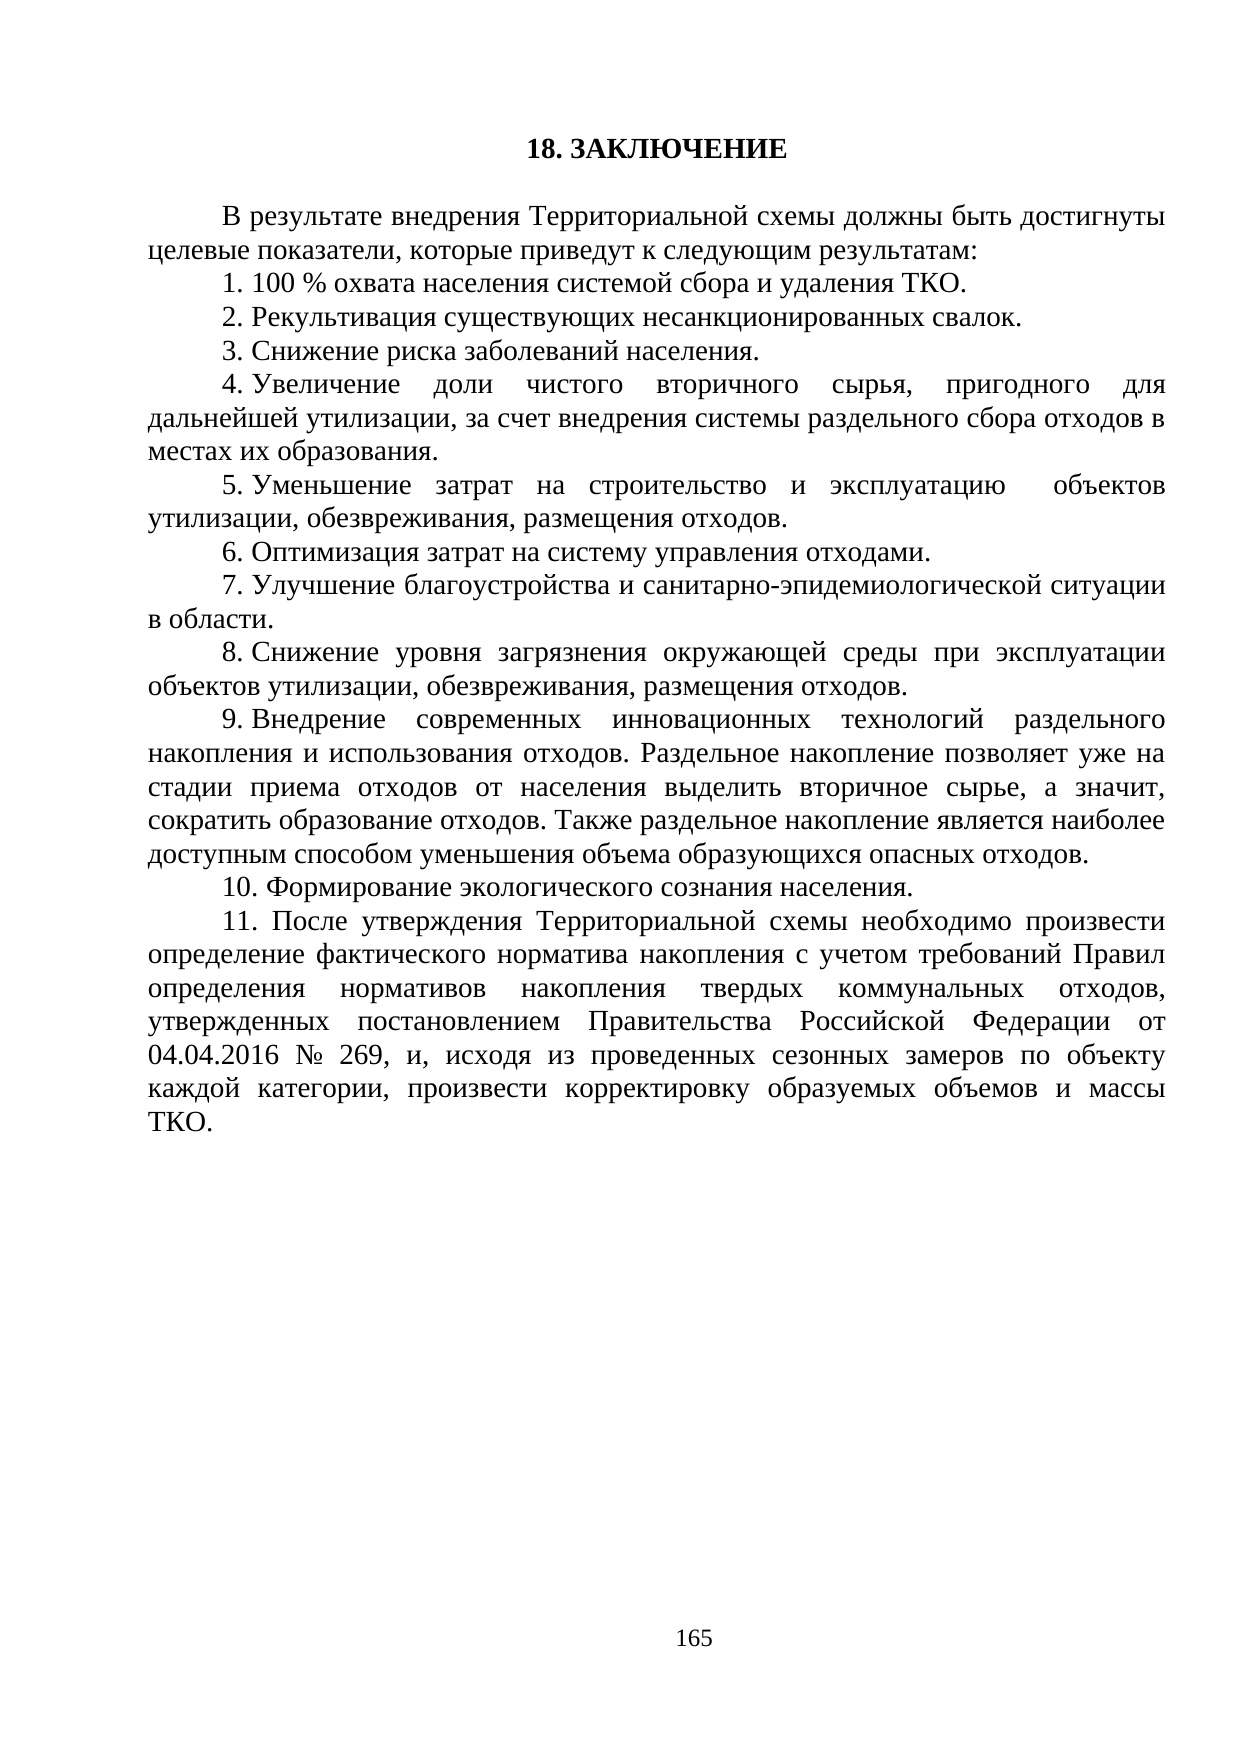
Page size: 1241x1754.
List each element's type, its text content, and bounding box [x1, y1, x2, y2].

list Рекультивация существующих несанкционированных свалок. [148, 299, 1166, 333]
list 100 % охвата населения системой сбора и удаления ТКО. [148, 266, 1166, 299]
list Оптимизация затрат на систему управления отходами. [148, 534, 1166, 567]
list Формирование экологического сознания населения. [222, 869, 1166, 903]
list Снижение уровня загрязнения окружающей среды при эксплуатации объектов утилизации, обезвреживания, размещения отходов. [148, 634, 1166, 702]
list Внедрение современных инновационных технологий раздельного накопления и использования отходов. Раздельное накопление позволяет уже на стадии приема отходов от населения выделить вторичное сырье, а значит, сократить образование отходов. Также раздельное накопление является наиболее доступным способом уменьшения объема образующихся опасных отходов. [148, 702, 1166, 869]
list Увеличение доли чистого вторичного сырья, пригодного для дальнейшей утилизации, за счет внедрения системы раздельного сбора отходов в местах их образования. [148, 366, 1166, 467]
text В результате внедрения Территориальной схемы должны быть достигнуты целевые показатели, которые приведут к следующим результатам: [148, 198, 1166, 266]
list Снижение риска заболеваний населения. [148, 333, 1166, 366]
text 11. После утверждения Территориальной схемы необходимо произвести определение фактического норматива накопления с учетом требований Правил определения нормативов накопления твердых коммунальных отходов, утвержденных постановлением Правительства Российской Федерации от 04.04.2016 № 269, и, исходя из проведенных сезонных замеров по объекту каждой категории, произвести корректировку образуемых объемов и массы ТКО. [148, 903, 1166, 1138]
list Улучшение благоустройства и санитарно-эпидемиологической ситуации в области. [148, 567, 1166, 634]
text 18. ЗАКЛЮЧЕНИЕ [148, 131, 1166, 165]
list Уменьшение затрат на строительство и эксплуатацию объектов утилизации, обезвреживания, размещения отходов. [148, 467, 1166, 534]
